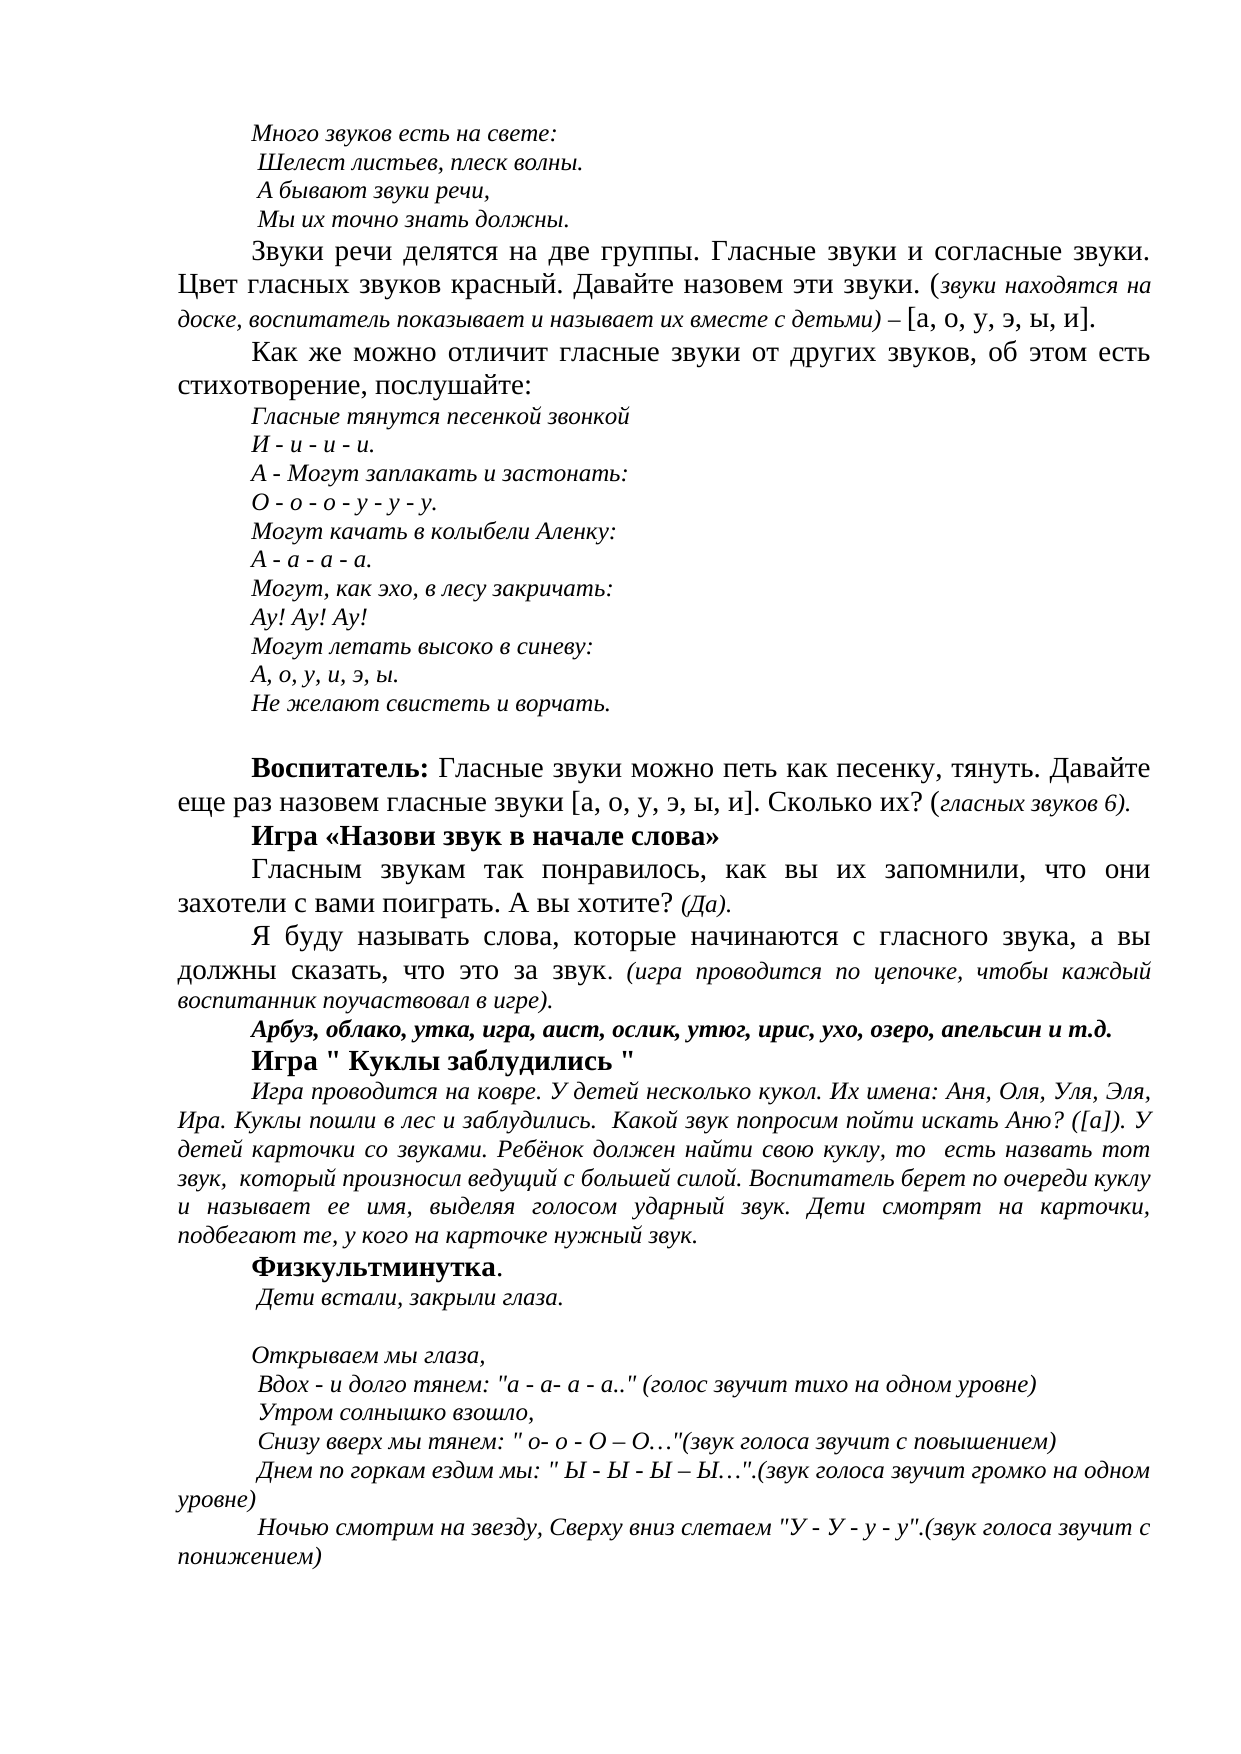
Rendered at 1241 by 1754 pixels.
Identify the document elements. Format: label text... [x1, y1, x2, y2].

text Утром солнышко взошло, [177, 1397, 1152, 1426]
text Могут, как эхо, в лесу закричать: [177, 573, 1152, 602]
text А бывают звуки речи, [177, 176, 1152, 204]
text Не желают свистеть и ворчать. [177, 688, 1152, 717]
text Шелест листьев, плеск волны. [177, 147, 1152, 176]
text Воспитатель: Гласные звуки можно петь как песенку, тянуть. Давайте еще раз назовем гласные звуки [а, о, у, э, ы, и]. Сколько их? (гласных звуков 6). [177, 751, 1152, 818]
text Дети встали, закрыли глаза. [177, 1282, 1152, 1311]
text Игра «Назови звук в начале слова» [177, 818, 1152, 851]
text Ау! Ау! Ау! [177, 602, 1152, 631]
text Много звуков есть на свете: [177, 118, 1152, 147]
text Открываем мы глаза, [177, 1340, 1152, 1369]
text Снизу вверх мы тянем: " о- о - О – О…"(звук голоса звучит с повышением) [177, 1426, 1152, 1455]
text А, о, у, и, э, ы. [177, 659, 1152, 688]
text Днем по горкам ездим мы: " Ы - Ы - Ы – Ы…".(звук голоса звучит громко на одном уровне) [177, 1455, 1152, 1512]
text О - о - о - у - у - у. [177, 487, 1152, 516]
text Могут качать в колыбели Аленку: [177, 516, 1152, 544]
text А - а - а - а. [177, 544, 1152, 573]
text Игра " Куклы заблудились " [177, 1043, 1152, 1076]
text И - и - и - и. [177, 429, 1152, 458]
text Гласным звукам так понравилось, как вы их запомнили, что они захотели с вами поиграть. А вы хотите? (Да). [177, 851, 1152, 918]
text А - Могут заплакать и застонать: [177, 458, 1152, 487]
text Ночью смотрим на звезду, Сверху вниз слетаем "У - У - у - у".(звук голоса звучит с понижением) [177, 1512, 1152, 1570]
text Арбуз, облако, утка, игра, аист, ослик, утюг, ирис, ухо, озеро, апельсин и т.д. [177, 1014, 1152, 1043]
text Как же можно отличит гласные звуки от других звуков, об этом есть стихотворение, послушайте: [177, 334, 1152, 401]
text Вдох - и долго тянем: "а - а- а - а.." (голос звучит тихо на одном уровне) [177, 1369, 1152, 1397]
text Звуки речи делятся на две группы. Гласные звуки и согласные звуки. Цвет гласных звуков красный. Давайте назовем эти звуки. (звуки находятся на доске, воспитатель показывает и называет их вместе с детьми) – [а, о, у, э, ы, и]. [177, 233, 1152, 334]
text Мы их точно знать должны. [177, 204, 1152, 233]
text Гласные тянутся песенкой звонкой [177, 401, 1152, 429]
text Игра проводится на ковре. У детей несколько кукол. Их имена: Аня, Оля, Уля, Эля, Ира. Куклы пошли в лес и заблудились. Какой звук попросим пойти искать Аню? ([а]). У детей карточки со звуками. Ребёнок должен найти свою куклу, то есть назвать тот звук, который произносил ведущий с большей силой. Воспитатель берет по очереди куклу и называет ее имя, выделяя голосом ударный звук. Дети смотрят на карточки, подбегают те, у кого на карточке нужный звук. [177, 1076, 1152, 1249]
text Я буду называть слова, которые начинаются с гласного звука, а вы должны сказать, что это за звук. (игра проводится по цепочке, чтобы каждый воспитанник поучаствовал в игре). [177, 918, 1152, 1014]
text Могут летать высоко в синеву: [177, 631, 1152, 659]
text Физкультминутка. [177, 1249, 1152, 1282]
